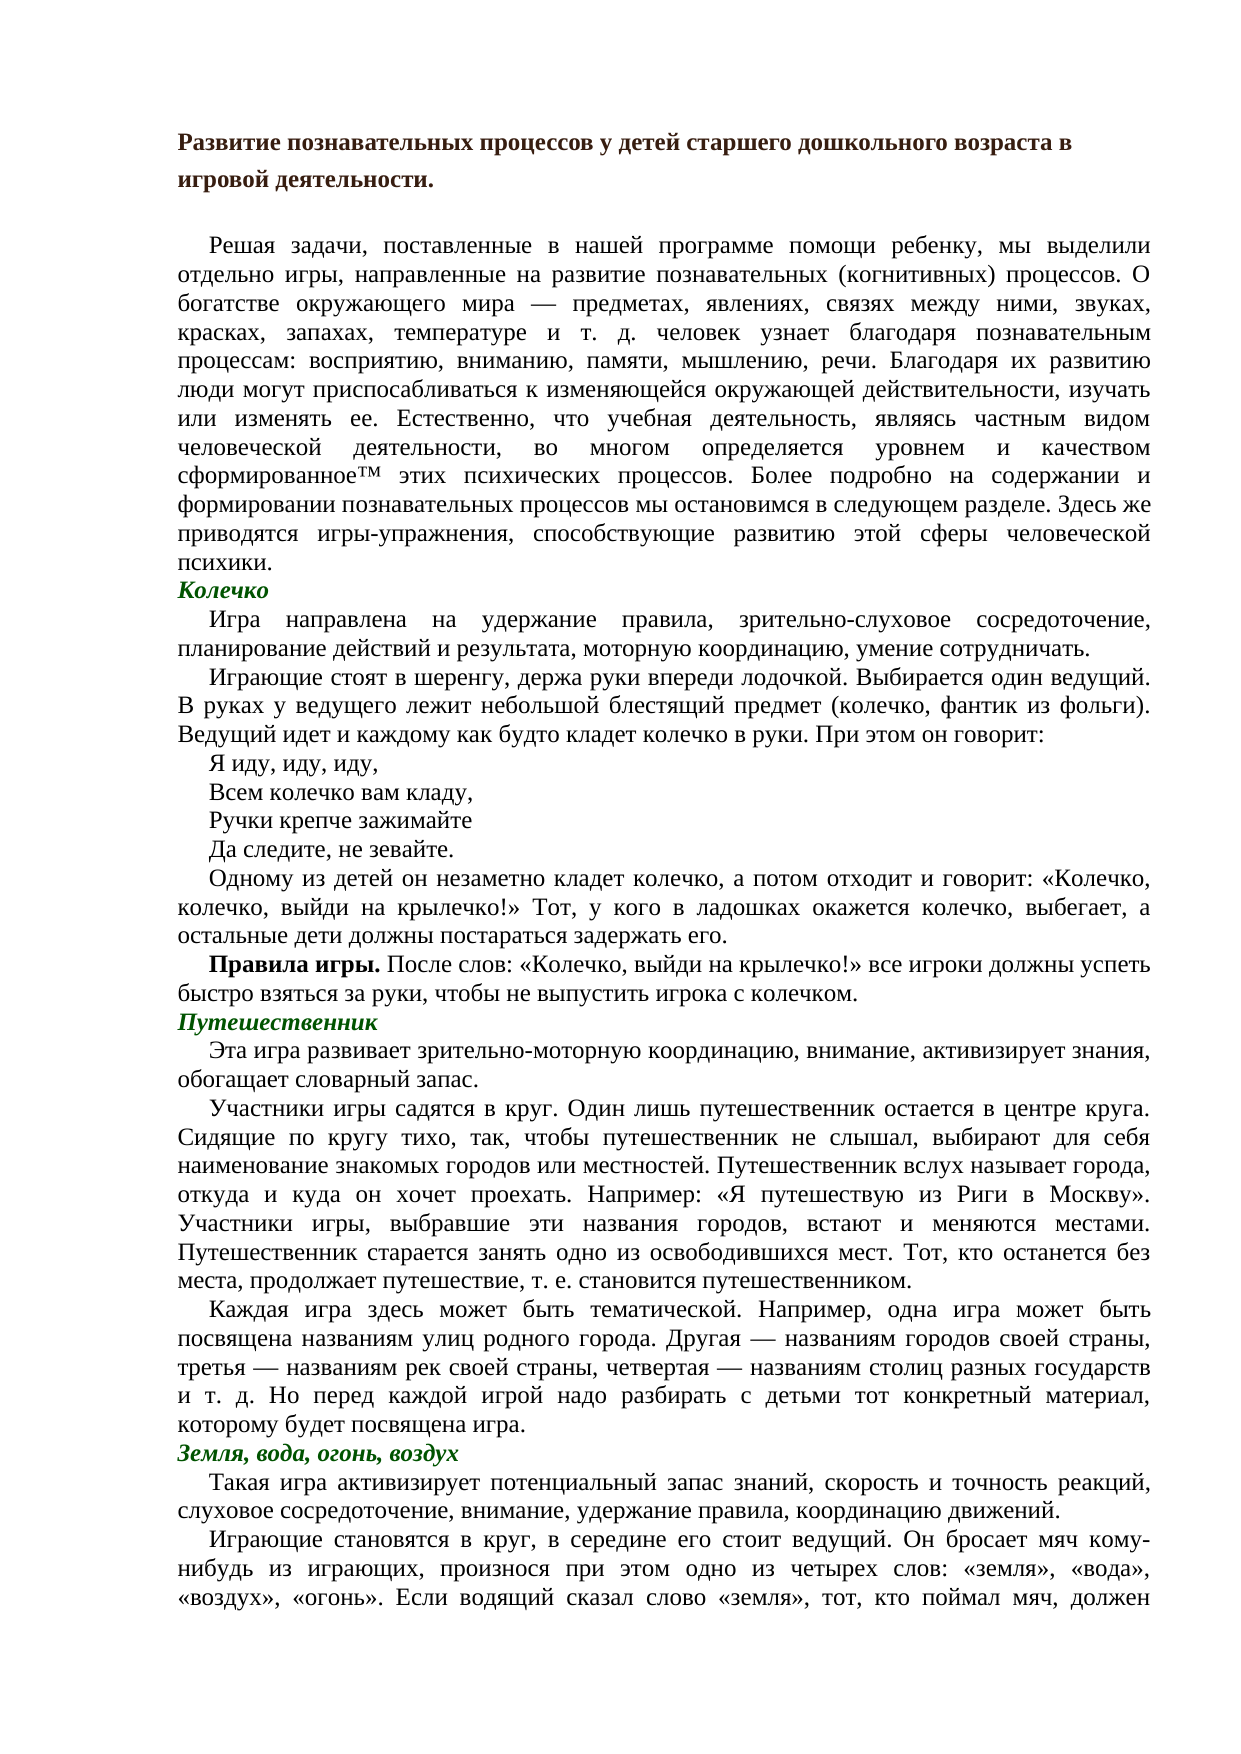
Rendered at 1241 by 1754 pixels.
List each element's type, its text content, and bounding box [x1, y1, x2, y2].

text Играющие стоят в шеренгу, держа руки впереди лодочкой. Выбирается один ведущий. В руках у ведущего лежит небольшой блестящий предмет (колечко, фантик из фольги). Ведущий идет и каждому как будто кладет колечко в руки. При этом он говорит: [177, 662, 1152, 748]
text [177, 1524, 1152, 1611]
text Да следите, не зевайте. [177, 834, 1152, 863]
text Одному из детей он незаметно кладет колечко, а потом отходит и говорит: «Колечко, колечко, выйди на крылечко!» Тот, у кого в ладошках окажется колечко, выбегает, а остальные дети должны постараться задержать его. [177, 863, 1152, 949]
text Земля, вода, огонь, воздух [177, 1438, 1152, 1467]
text Всем колечко вам кладу, [177, 777, 1152, 806]
text Участники игры садятся в круг. Один лишь путешественник остается в центре круга. Сидящие по кругу тихо, так, чтобы путешественник не слышал, выбирают для себя наименование знакомых городов или местностей. Путешественник вслух называет города, откуда и куда он хочет проехать. Например: «Я путешествую из Риги в Москву». Участники игры, выбравшие эти названия городов, встают и меняются местами. Путешественник старается занять одно из освободившихся мест. Тот, кто останется без места, продолжает путешествие, т. е. становится путешественником. [177, 1093, 1152, 1294]
text Игра направлена на удержание правила, зрительно-слуховое сосредоточение, планирование действий и результата, моторную координацию, умение сотрудничать. [177, 604, 1152, 662]
text Развитие познавательных процессов у детей старшего дошкольного возраста в игровой деятельности. [177, 118, 1152, 193]
text Решая задачи, поставленные в нашей программе помощи ребенку, мы выделили отдельно игры, направленные на развитие познавательных (когнитивных) процессов. О богатстве окружающего мира — предметах, явлениях, связях между ними, звуках, красках, запахах, температуре и т. д. человек узнает благодаря познавательным процессам: восприятию, вниманию, памяти, мышлению, речи. Благодаря их развитию люди могут приспосабливаться к изменяющейся окружающей действительности, изучать или изменять ее. Естественно, что учебная деятельность, являясь частным видом человеческой деятельности, во многом определяется уровнем и качеством сформированное™ этих психических процессов. Более подробно на содержании и формировании познавательных процессов мы остановимся в следующем разделе. Здесь же приводятся игры-упражнения, способствующие развитию этой сферы человеческой психики. [177, 231, 1152, 576]
text Каждая игра здесь может быть тематической. Например, одна игра может быть посвящена названиям улиц родного города. Другая — названиям городов своей страны, третья — названиям рек своей страны, четвертая — названиям столиц разных государств и т. д. Но перед каждой игрой надо разбирать с детьми тот конкретный материал, которому будет посвящена игра. [177, 1294, 1152, 1438]
text Я иду, иду, иду, [177, 748, 1152, 777]
text Путешественник [177, 1007, 1152, 1036]
text Эта игра развивает зрительно-моторную координацию, внимание, активизирует знания, обогащает словарный запас. [177, 1036, 1152, 1093]
text Ручки крепче зажимайте [177, 806, 1152, 834]
text Колечко [177, 576, 1152, 604]
text Такая игра активизирует потенциальный запас знаний, скорость и точность реакций, слуховое сосредоточение, внимание, удержание правила, координацию движений. [177, 1467, 1152, 1524]
text Правила игры. После слов: «Колечко, выйди на крылечко!» все игроки должны успеть быстро взяться за руки, чтобы не выпустить игрока с колечком. [177, 949, 1152, 1007]
